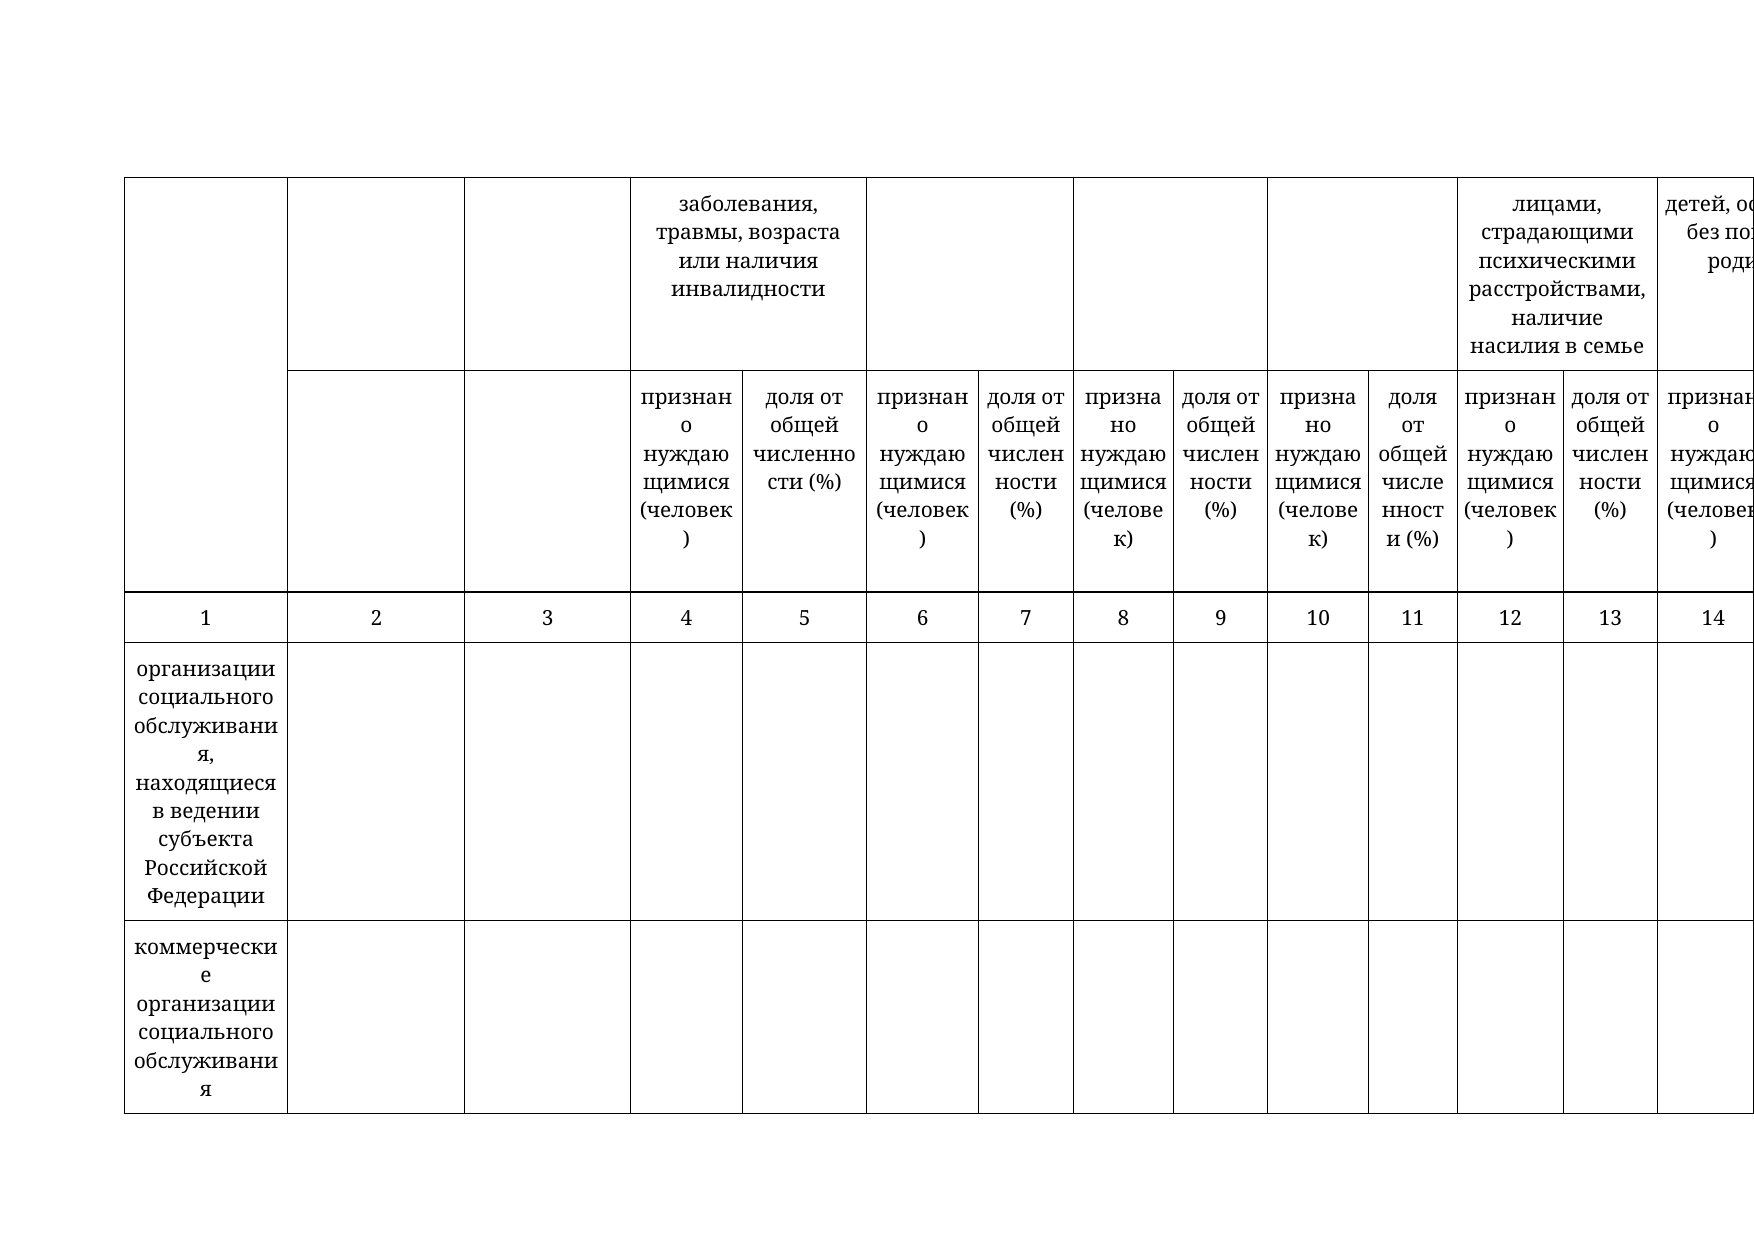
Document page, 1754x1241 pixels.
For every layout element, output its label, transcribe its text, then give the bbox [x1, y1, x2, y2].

table_cell [1074, 921, 1173, 1113]
table_cell 9 [1174, 593, 1267, 642]
table_cell [1658, 921, 1753, 1113]
table_cell [1564, 921, 1657, 1113]
table_cell признано нуждающимися (человек) [631, 371, 742, 591]
table_cell 4 [631, 593, 742, 642]
table_cell [1369, 921, 1457, 1113]
table_cell [631, 921, 742, 1113]
table_cell доля от общей численности (%) [1564, 371, 1657, 591]
table_cell [1369, 643, 1457, 920]
table_cell [1074, 643, 1173, 920]
table_cell 5 [743, 593, 866, 642]
table_cell [867, 921, 978, 1113]
table_cell [743, 921, 866, 1113]
table_cell 13 [1564, 593, 1657, 642]
table_cell [1174, 643, 1267, 920]
table_cell [1458, 921, 1563, 1113]
table_cell признано нуждающимися (человек) [1458, 371, 1563, 591]
table_cell признано нуждающимися (человек) [1268, 371, 1368, 591]
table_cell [1658, 178, 1753, 370]
table_cell [1268, 643, 1368, 920]
table_cell [1458, 643, 1563, 920]
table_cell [1268, 178, 1457, 370]
table_cell 10 [1268, 593, 1368, 642]
table_cell 7 [979, 593, 1073, 642]
table_cell доля от общей численности (%) [1174, 371, 1267, 591]
table_cell [979, 643, 1073, 920]
table_cell 8 [1074, 593, 1173, 642]
table_cell признано нуждающимися (человек) [1658, 371, 1753, 591]
table_cell 3 [465, 593, 630, 642]
table_cell [288, 643, 464, 920]
table_cell доля от общей численности (%) [1369, 371, 1457, 591]
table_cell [1074, 178, 1267, 370]
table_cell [631, 178, 866, 370]
table_cell [288, 371, 464, 591]
table_cell [1658, 643, 1753, 920]
table_cell 2 [288, 593, 464, 642]
table_cell 14 [1658, 593, 1753, 642]
table_cell [1174, 921, 1267, 1113]
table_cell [867, 178, 1073, 370]
table_cell 12 [1458, 593, 1563, 642]
table_cell доля от общей численности (%) [979, 371, 1073, 591]
table_cell [631, 643, 742, 920]
table_cell доля от общей численности (%) [743, 371, 866, 591]
table_cell признано нуждающимися (человек) [867, 371, 978, 591]
table_cell [1268, 921, 1368, 1113]
table_cell [1564, 643, 1657, 920]
table_cell [867, 643, 978, 920]
table_cell [465, 921, 630, 1113]
table_cell [288, 921, 464, 1113]
table_cell организации социального обслуживания, находящиеся в ведении субъекта Российской Федерации [125, 643, 287, 920]
table_cell коммерческие организации социального обслуживания [125, 921, 287, 1113]
table_cell признано нуждающимися (человек) [1074, 371, 1173, 591]
table_cell 11 [1369, 593, 1457, 642]
table_cell [743, 643, 866, 920]
table_cell 1 [125, 593, 287, 642]
table_cell [465, 371, 630, 591]
table_cell [465, 643, 630, 920]
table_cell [1458, 178, 1657, 370]
table_cell [979, 921, 1073, 1113]
table_cell 6 [867, 593, 978, 642]
